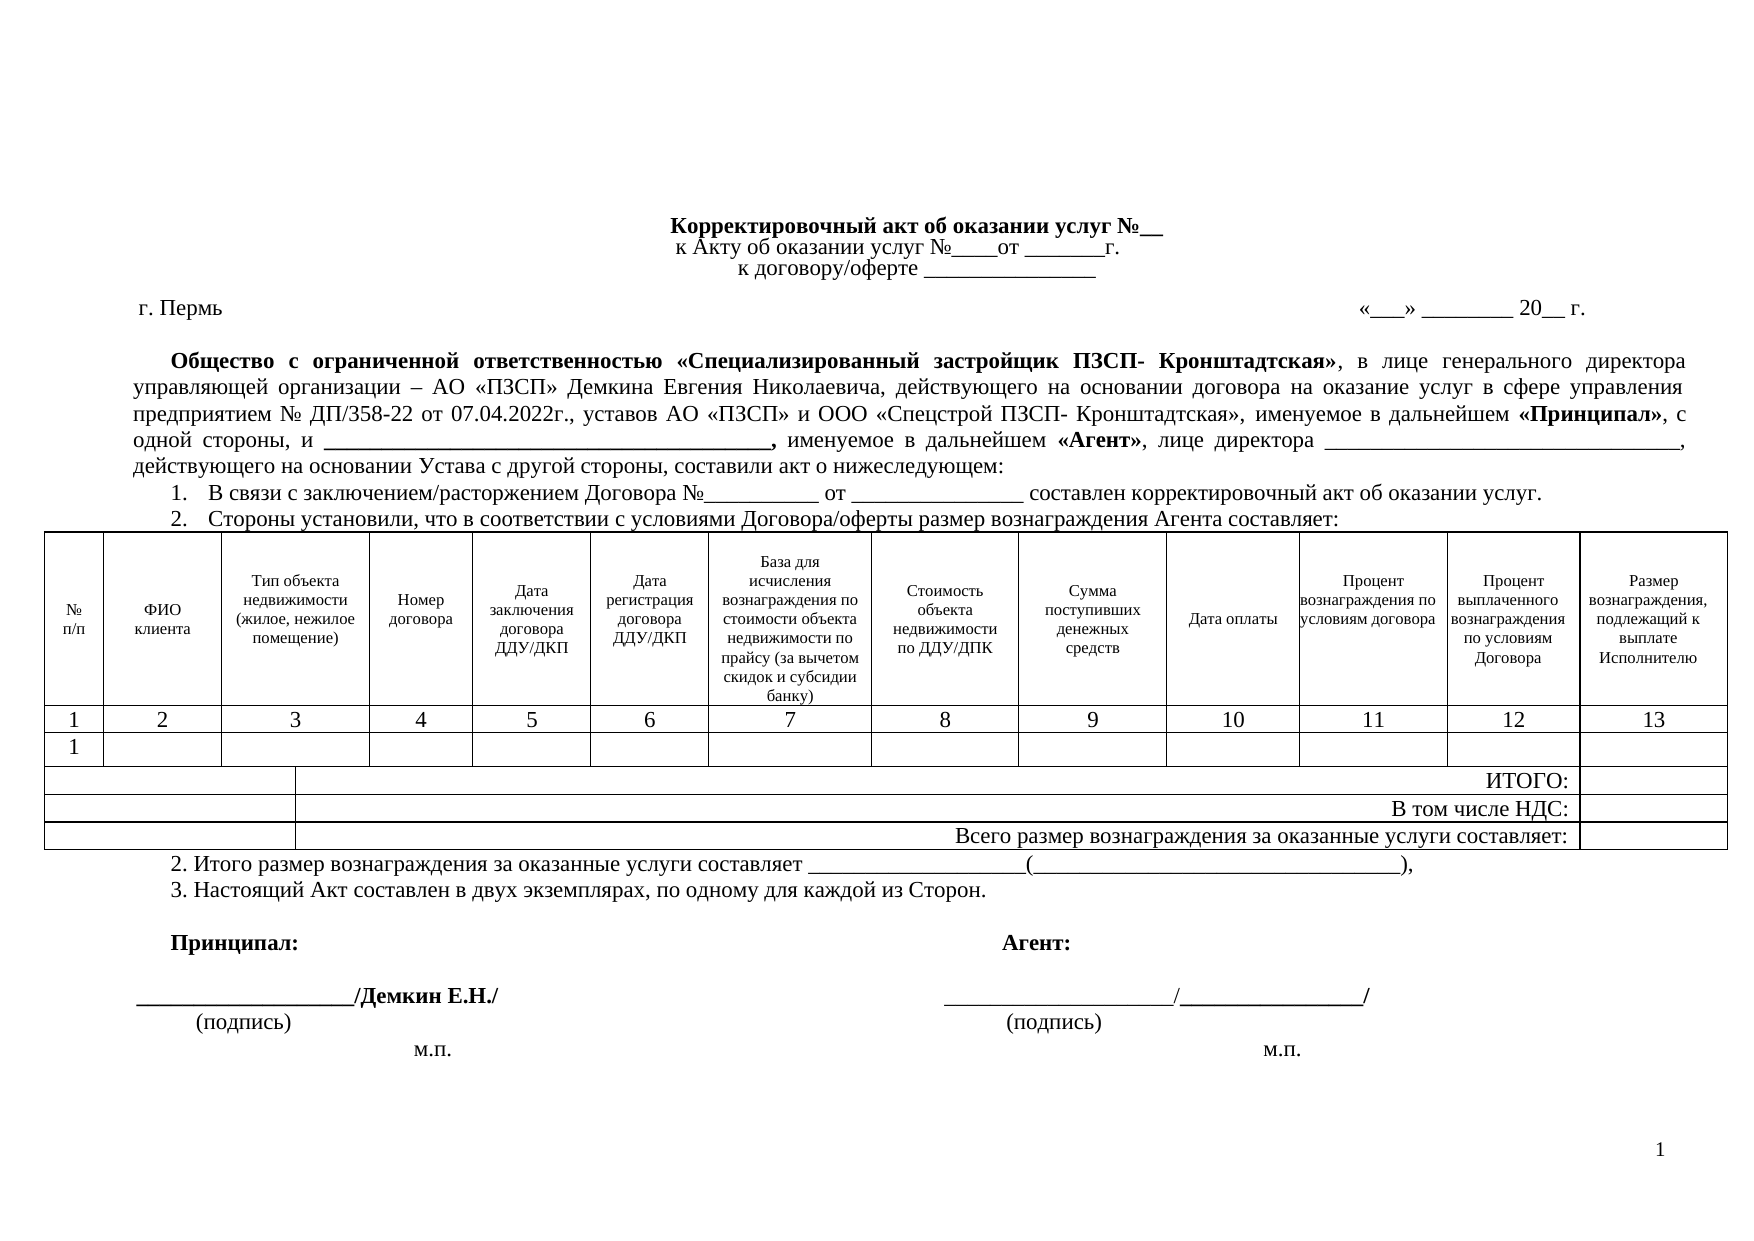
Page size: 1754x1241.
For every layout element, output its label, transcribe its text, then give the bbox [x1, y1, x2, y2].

text Корректировочный акт об оказании услуг №__ [133, 217, 1663, 238]
table_cell [45, 823, 295, 849]
table_cell [1167, 733, 1299, 766]
text Общество с ограниченной ответственностью «Специализированный застройщик ПЗСП- Кронштадтская», в лице генерального директора управляющей организации – АО «ПЗСП» Демкина Евгения Николаевича, действующего на основании договора на оказание услуг в сфере управления предприятием № ДП/358-22 от 07.04.2022г., уставов АО «ПЗСП» и ООО «Спецстрой ПЗСП- Кронштадтская», именуемое в дальнейшем «Принципал», с одной стороны, и _______________________________________, именуемое в дальнейшем «Агент», лице директора _______________________________, действующего на основании Устава с другой стороны, составили акт о нижеследующем: [133, 347, 1686, 479]
text Принципал: Агент: [133, 929, 1663, 956]
table_cell [222, 733, 369, 766]
text к договору/оферте _______________ [133, 259, 868, 279]
table_cell 11 [1300, 706, 1447, 732]
table_cell [45, 795, 295, 821]
table_cell [45, 767, 295, 794]
text м.п. м.п. [133, 1034, 1665, 1061]
table_header Номер договора [370, 533, 472, 705]
table_cell ИТОГО: [296, 767, 1579, 794]
table_header База для исчисления вознаграждения по стоимости объекта недвижимости по прайсу (за вычетом скидок и субсидии банку) [709, 533, 871, 705]
table_cell 2 [104, 706, 221, 732]
table_cell 7 [709, 706, 871, 732]
table_cell [473, 733, 590, 766]
table_cell [1300, 733, 1447, 766]
list Стороны установили, что в соответствии с условиями Договора/оферты размер вознаграждения Агента составляет: [170, 505, 1686, 531]
table_header Тип объекта недвижимости (жилое, нежилое помещение) [222, 533, 369, 705]
text к договору/оферте _______________ [869, 259, 1663, 279]
table_cell [872, 733, 1018, 766]
table_header Стоимость объекта недвижимости по ДДУ/ДПК [872, 533, 1018, 705]
table_cell [104, 733, 221, 766]
text г. Пермь «___» ________ 20__ г. [133, 294, 1663, 321]
table_cell [1019, 733, 1166, 766]
text к Акту об оказании услуг №____от _______г. [133, 238, 1663, 259]
table_cell [1448, 733, 1579, 766]
table_cell 9 [1019, 706, 1166, 732]
list В связи с заключением/расторжением Договора №__________ от _______________ составлен корректировочный акт об оказании услуг. [170, 479, 1686, 505]
table_cell 8 [872, 706, 1018, 732]
table_header Дата регистрация договора ДДУ/ДКП [591, 533, 708, 705]
table_header № п/п [45, 533, 103, 705]
table_cell 10 [1167, 706, 1299, 732]
table_cell 13 [1581, 706, 1727, 732]
table_cell 4 [370, 706, 472, 732]
table_cell 1 [45, 733, 103, 766]
table_cell 1 [45, 706, 103, 732]
table_cell 3 [222, 706, 369, 732]
text 3. Настоящий Акт составлен в двух экземплярах, по одному для каждой из Сторон. [133, 876, 1663, 903]
text 2. Итого размер вознаграждения за оказанные услуги составляет ___________________(________________________________), [133, 850, 1686, 876]
table_cell [709, 733, 871, 766]
table_header Сумма поступивших денежных средств [1019, 533, 1166, 705]
table_cell [591, 733, 708, 766]
text (подпись) (подпись) [133, 1008, 1665, 1034]
table_cell [1581, 767, 1727, 794]
table_header ФИО клиента [104, 533, 221, 705]
text ___________________/Демкин Е.Н./ ____________________/________________/ [133, 982, 1666, 1008]
table_header Дата заключения договора ДДУ/ДКП [473, 533, 590, 705]
table_cell 5 [473, 706, 590, 732]
table_header Процент выплаченного вознаграждения по условиям Договора [1448, 533, 1579, 705]
table_cell 6 [591, 706, 708, 732]
table_header Процент вознаграждения по условиям договора [1300, 533, 1447, 705]
table_header Дата оплаты [1167, 533, 1299, 705]
table_cell [1581, 733, 1727, 766]
table_cell [370, 733, 472, 766]
table_cell [1581, 795, 1727, 821]
table_cell [1581, 823, 1727, 849]
table_cell В том числе НДС: [296, 795, 1579, 821]
table_cell 12 [1448, 706, 1579, 732]
table_header Размер вознаграждения, подлежащий к выплате Исполнителю [1581, 533, 1727, 705]
table_cell Всего размер вознаграждения за оказанные услуги составляет: [296, 823, 1579, 849]
